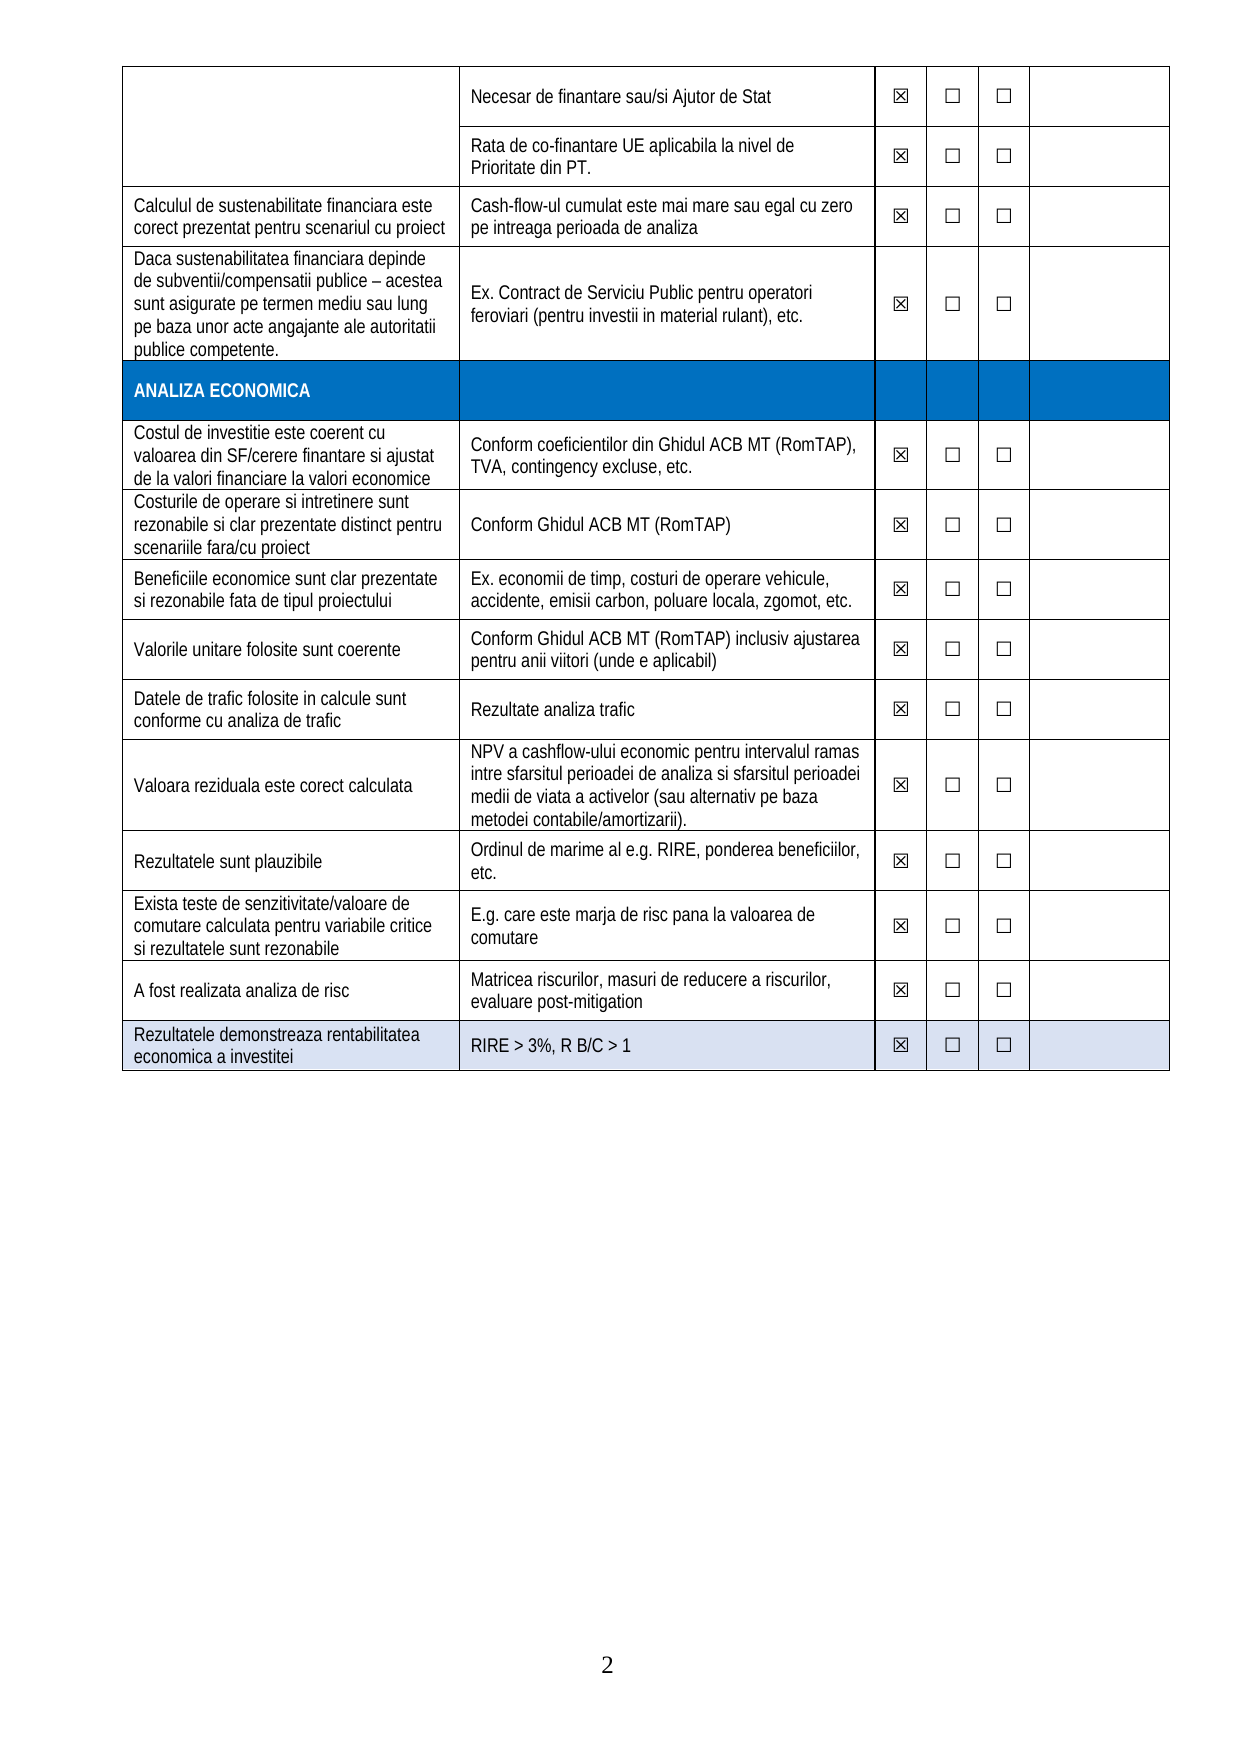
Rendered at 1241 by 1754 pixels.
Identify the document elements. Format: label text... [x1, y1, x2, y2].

table_cell E.g. care este marja de risc pana la valoarea de comutare [460, 891, 874, 959]
table_cell Necesar de finantare sau/si Ajutor de Stat [460, 67, 874, 126]
table_cell Datele de trafic folosite in calcule sunt conforme cu analiza de trafic [123, 680, 459, 738]
table_cell Exista teste de senzitivitate/valoare de comutare calculata pentru variabile critice si rezultatele sunt rezonabile [123, 891, 459, 959]
table_cell Conform Ghidul ACB MT (RomTAP) [460, 490, 874, 558]
table_cell [979, 361, 1029, 420]
table_cell [1030, 361, 1169, 420]
table_cell Rata de co-finantare UE aplicabila la nivel de Prioritate din PT. [460, 127, 874, 186]
table_cell Ex. Contract de Serviciu Public pentru operatori feroviari (pentru investii in material rulant), etc. [460, 247, 874, 360]
table_cell Conform coeficientilor din Ghidul ACB MT (RomTAP), TVA, contingency excluse, etc. [460, 421, 874, 489]
table_cell [1030, 620, 1169, 678]
table_cell Daca sustenabilitatea financiara depinde de subventii/compensatii publice – acestea sunt asigurate pe termen mediu sau lung pe baza unor acte angajante ale autoritatii publice competente. [123, 247, 459, 360]
table_cell [927, 361, 978, 420]
table_cell [1030, 560, 1169, 618]
table_cell [1030, 490, 1169, 558]
table_cell [1030, 680, 1169, 738]
table_cell Rezultatele sunt plauzibile [123, 831, 459, 890]
table_cell [1030, 421, 1169, 489]
table_cell Rezultatele demonstreaza rentabilitatea economica a investitei [123, 1021, 459, 1069]
table_cell [1030, 187, 1169, 246]
table_cell Costurile de operare si intretinere sunt rezonabile si clar prezentate distinct pentru scenariile fara/cu proiect [123, 490, 459, 558]
table_cell [1030, 961, 1169, 1019]
table_cell Rezultate analiza trafic [460, 680, 874, 738]
table_cell Ordinul de marime al e.g. RIRE, ponderea beneficiilor, etc. [460, 831, 874, 890]
table_cell Costul de investitie este coerent cu valoarea din SF/cerere finantare si ajustat de la valori financiare la valori economice [123, 421, 459, 489]
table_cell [123, 67, 459, 186]
table_cell [1030, 1021, 1169, 1069]
table_cell Ex. economii de timp, costuri de operare vehicule, accidente, emisii carbon, poluare locala, zgomot, etc. [460, 560, 874, 618]
table_cell [460, 361, 874, 420]
table_cell [1030, 127, 1169, 186]
table_cell Matricea riscurilor, masuri de reducere a riscurilor, evaluare post-mitigation [460, 961, 874, 1019]
table_cell Beneficiile economice sunt clar prezentate si rezonabile fata de tipul proiectului [123, 560, 459, 618]
table_cell Calculul de sustenabilitate financiara este corect prezentat pentru scenariul cu proiect [123, 187, 459, 246]
table_cell [1030, 740, 1169, 830]
table_cell Valorile unitare folosite sunt coerente [123, 620, 459, 678]
table_cell ANALIZA ECONOMICA [123, 361, 459, 420]
table_cell [876, 361, 926, 420]
table_cell [1030, 247, 1169, 360]
table_cell [1030, 67, 1169, 126]
table_cell [1030, 831, 1169, 890]
table_cell NPV a cashflow-ului economic pentru intervalul ramas intre sfarsitul perioadei de analiza si sfarsitul perioadei medii de viata a activelor (sau alternativ pe baza metodei contabile/amortizarii). [460, 740, 874, 830]
table_cell A fost realizata analiza de risc [123, 961, 459, 1019]
table_cell RIRE > 3%, R B/C > 1 [460, 1021, 874, 1069]
table_cell Cash-flow-ul cumulat este mai mare sau egal cu zero pe intreaga perioada de analiza [460, 187, 874, 246]
table_cell [1030, 891, 1169, 959]
table_cell Valoara reziduala este corect calculata [123, 740, 459, 830]
table_cell Conform Ghidul ACB MT (RomTAP) inclusiv ajustarea pentru anii viitori (unde e aplicabil) [460, 620, 874, 678]
